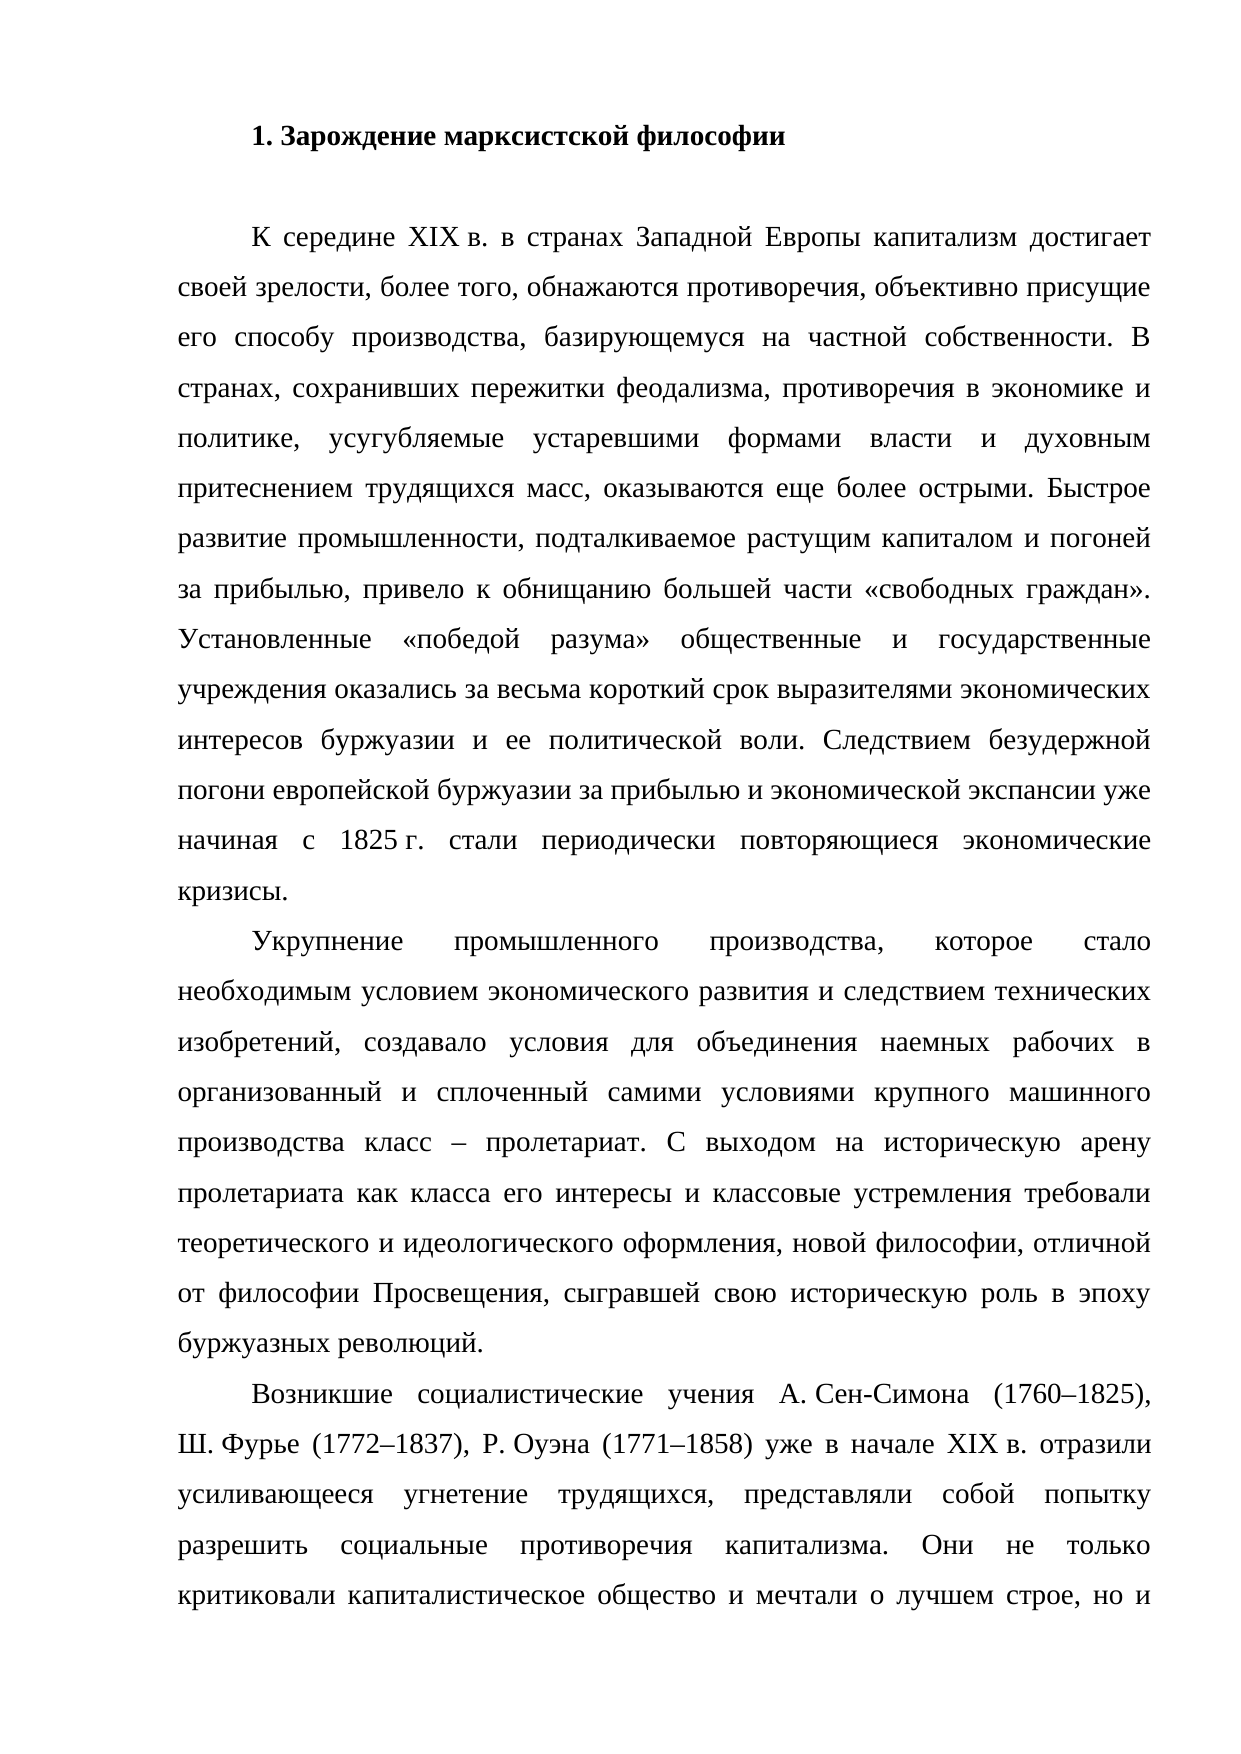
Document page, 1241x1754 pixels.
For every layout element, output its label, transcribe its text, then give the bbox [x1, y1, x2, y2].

text К середине XIX в. в странах Западной Европы капитализм достигает своей зрелости, более того, обнажаются противоречия, объективно присущие его способу производства, базирующемуся на частной собственности. В странах, сохранивших пережитки феодализма, противоречия в экономике и политике, усугубляемые устаревшими формами власти и духовным притеснением трудящихся масс, оказываются еще более острыми. Быстрое развитие промышленности, подталкиваемое растущим капиталом и погоней за прибылью, привело к обнищанию большей части «свободных граждан». Установленные «победой разума» общественные и государственные учреждения оказались за весьма короткий срок выразителями экономических интересов буржуазии и ее политической воли. Следствием безудержной погони европейской буржуазии за прибылью и экономической экспансии уже начиная с 1825 г. стали периодически повторяющиеся экономические кризисы. [177, 219, 1152, 906]
text 1. Зарождение марксистской философии [177, 118, 1152, 152]
text Укрупнение промышленного производства, которое стало необходимым условием экономического развития и следствием технических изобретений, создавало условия для объединения наемных рабочих в организованный и сплоченный самими условиями крупного машинного производства класс – пролетариат. С выходом на историческую арену пролетариата как класса его интересы и классовые устремления требовали теоретического и идеологического оформления, новой философии, отличной от философии Просвещения, сыгравшей свою историческую роль в эпоху буржуазных революций. [177, 923, 1152, 1359]
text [177, 1376, 1152, 1611]
